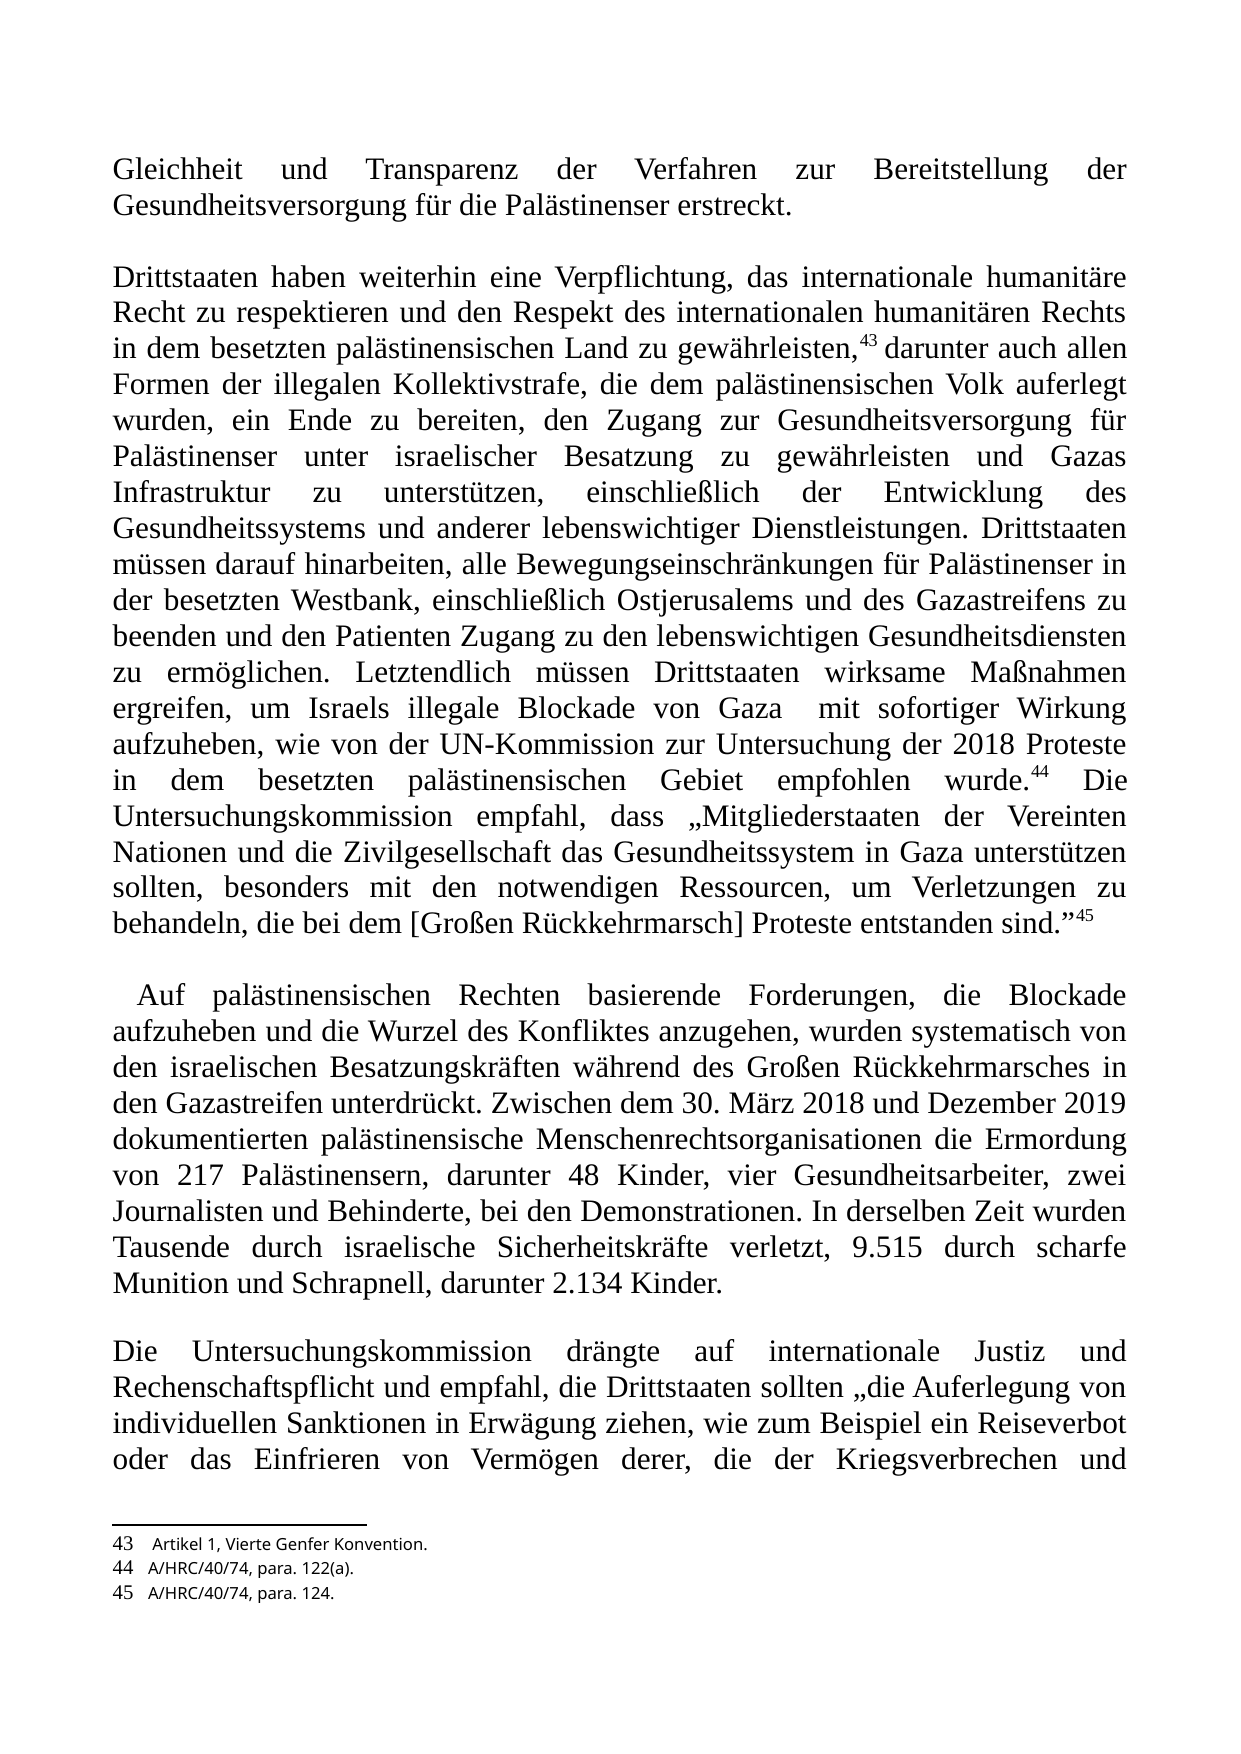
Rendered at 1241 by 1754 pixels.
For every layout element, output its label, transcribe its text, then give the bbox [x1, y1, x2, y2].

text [112, 1332, 1128, 1476]
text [112, 150, 1128, 222]
text Auf palästinensischen Rechten basierende Forderungen, die Blockade aufzuheben und die Wurzel des Konfliktes anzugehen, wurden systematisch von den israelischen Besatzungskräften während des Großen Rückkehrmarsches in den Gazastreifen unterdrückt. Zwischen dem 30. März 2018 und Dezember 2019 dokumentierten palästinensische Menschenrechtsorganisationen die Ermordung von 217 Palästinensern, darunter 48 Kinder, vier Gesundheitsarbeiter, zwei Journalisten und Behinderte, bei den Demonstrationen. In derselben Zeit wurden Tausende durch israelische Sicherheitskräfte verletzt, 9.515 durch scharfe Munition und Schrapnell, darunter 2.134 Kinder. [112, 977, 1128, 1300]
text Drittstaaten haben weiterhin eine Verpflichtung, das internationale humanitäre Recht zu respektieren und den Respekt des internationalen humanitären Rechts in dem besetzten palästinensischen Land zu gewährleisten, darunter auch allen Formen der illegalen Kollektivstrafe, die dem palästinensischen Volk auferlegt wurden, ein Ende zu bereiten, den Zugang zur Gesundheitsversorgung für Palästinenser unter israelischer Besatzung zu gewährleisten und Gazas Infrastruktur zu unterstützen, einschließlich der Entwicklung des Gesundheitssystems und anderer lebenswichtiger Dienstleistungen. Drittstaaten müssen darauf hinarbeiten, alle Bewegungseinschränkungen für Palästinenser in der besetzten Westbank, einschließlich Ostjerusalems und des Gazastreifens zu beenden und den Patienten Zugang zu den lebenswichtigen Gesundheitsdiensten zu ermöglichen. Letztendlich müssen Drittstaaten wirksame Maßnahmen ergreifen, um Israels illegale Blockade von Gaza mit sofortiger Wirkung aufzuheben, wie von der UN-Kommission zur Untersuchung der 2018 Proteste in dem besetzten palästinensischen Gebiet empfohlen wurde. Die Untersuchungskommission empfahl, dass „Mitgliederstaaten der Vereinten Nationen und die Zivilgesellschaft das Gesundheitssystem in Gaza unterstützen sollten, besonders mit den notwendigen Ressourcen, um Verletzungen zu behandeln, die bei dem [Großen Rückkehrmarsch] Proteste entstanden sind.” [112, 258, 1128, 941]
